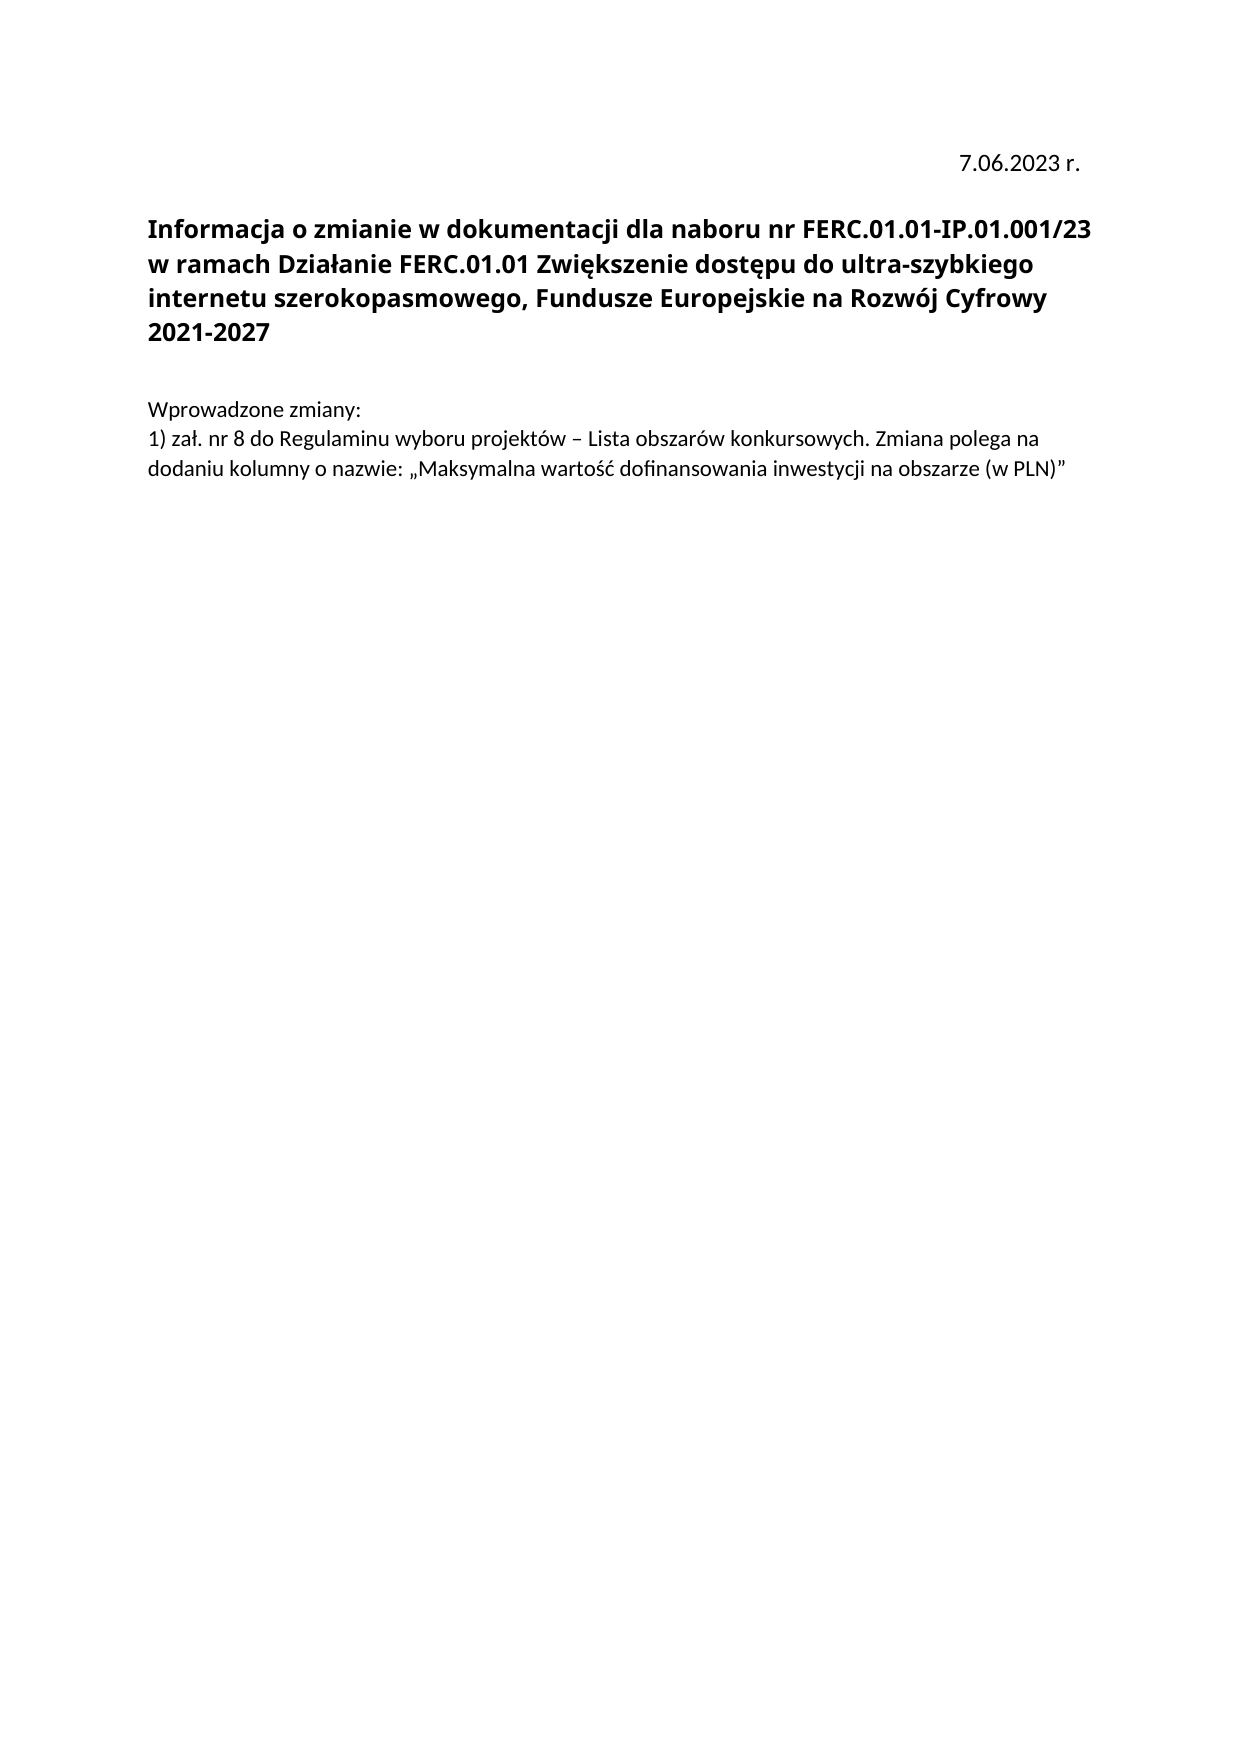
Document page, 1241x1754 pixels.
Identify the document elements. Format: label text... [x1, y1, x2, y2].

text Informacja o zmianie w dokumentacji dla naboru nr FERC.01.01-IP.01.001/23 w ramach Działanie FERC.01.01 Zwiększenie dostępu do ultra-szybkiego internetu szerokopasmowego, Fundusze Europejskie na Rozwój Cyfrowy 2021-2027 [148, 212, 1093, 348]
text Wprowadzone zmiany: 1) zał. nr 8 do Regulaminu wyboru projektów – Lista obszarów konkursowych. Zmiana polega na dodaniu kolumny o nazwie: „Maksymalna wartość dofinansowania inwestycji na obszarze (w PLN)” [148, 395, 1093, 482]
text 7.06.2023 r. [148, 148, 1093, 178]
